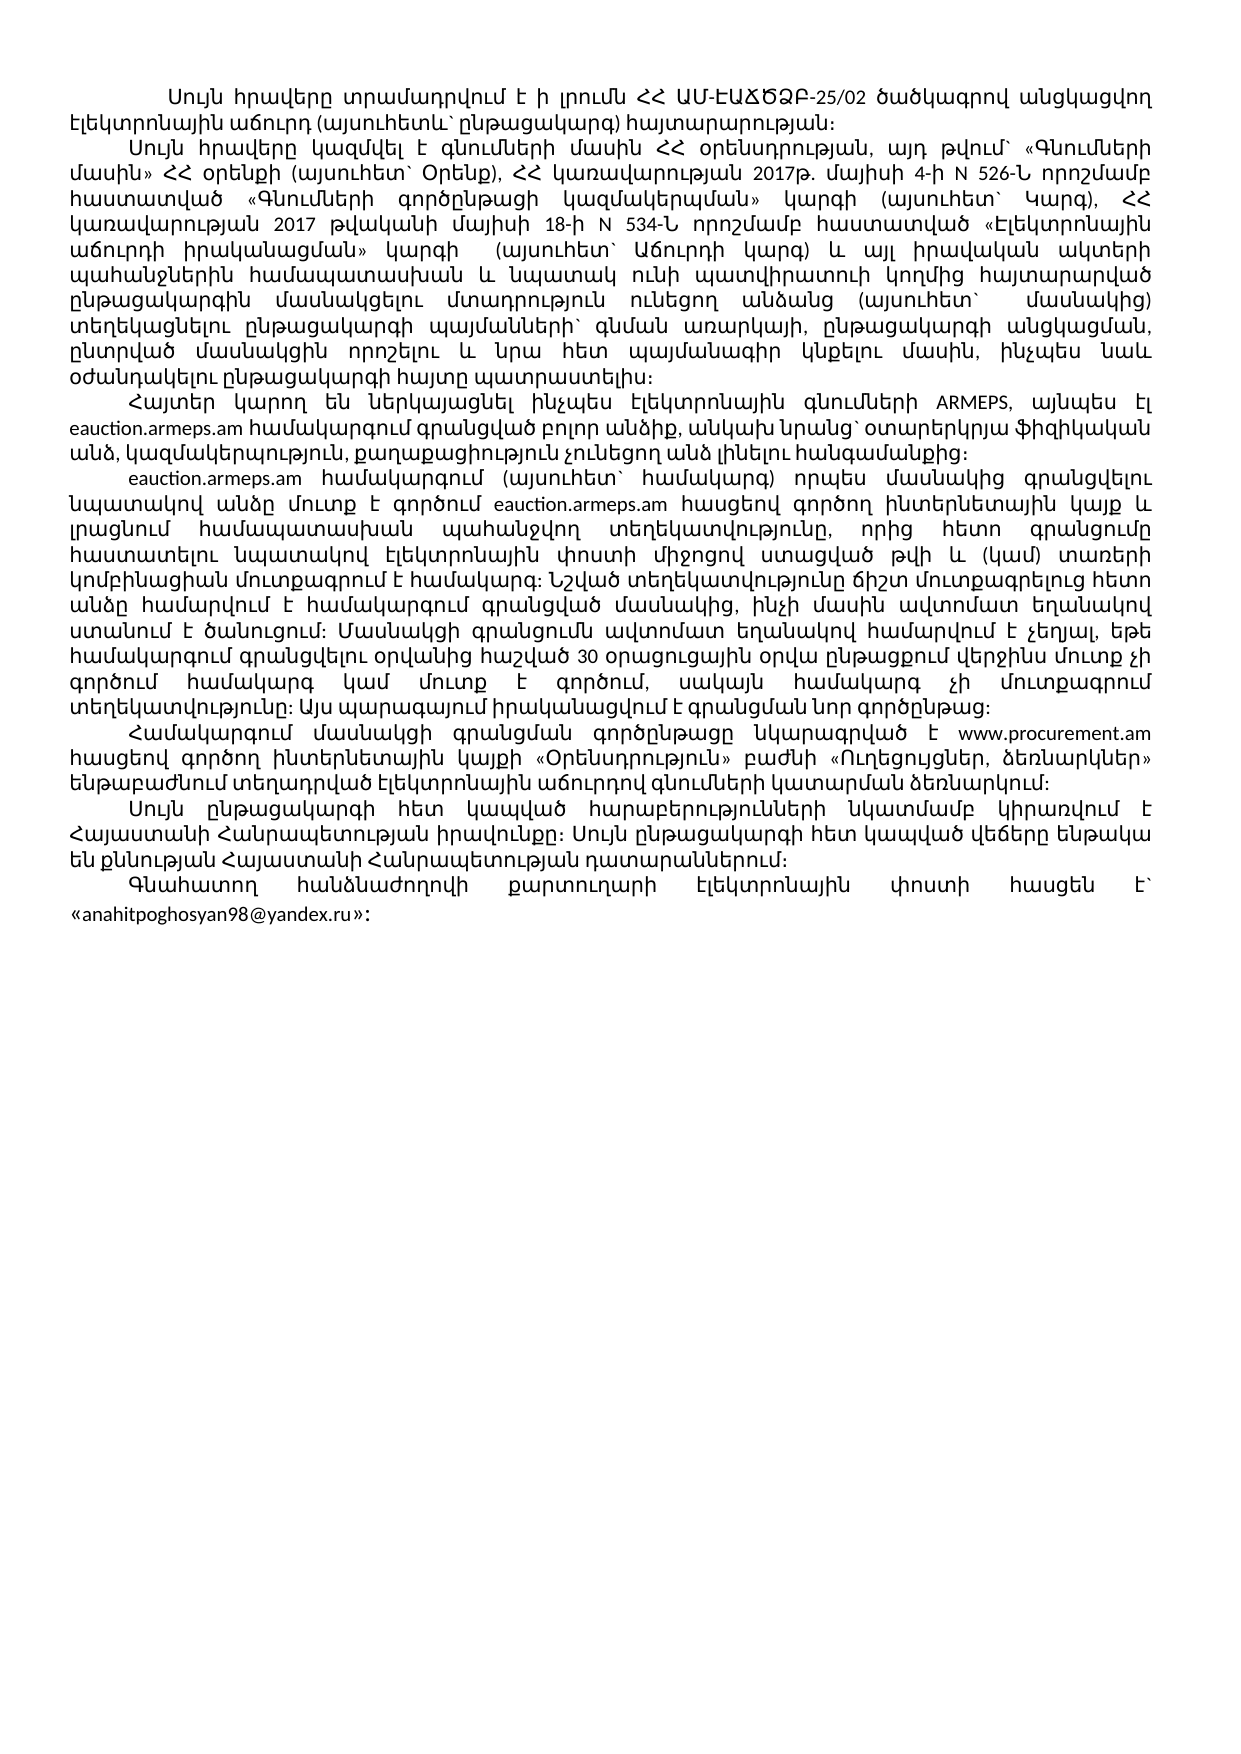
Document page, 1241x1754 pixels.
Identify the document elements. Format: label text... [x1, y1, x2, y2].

text eauction.armeps.am համակարգում (այսուհետ` համակարգ) որպես մասնակից գրանցվելու նպատակով անձը մուտք է գործում eauction.armeps.am հասցեով գործող ինտերնետային կայք և լրացնում համապատասխան պահանջվող տեղեկատվությունը, որից հետո գրանցումը հաստատելու նպատակով էլեկտրոնային փոստի միջոցով ստացված թվի և (կամ) տառերի կոմբինացիան մուտքագրում է համակարգ: Նշված տեղեկատվությունը ճիշտ մուտքագրելուց հետո անձը համարվում է համակարգում գրանցված մասնակից, ինչի մասին ավտոմատ եղանակով ստանում է ծանուցում: Մասնակցի գրանցումն ավտոմատ եղանակով համարվում է չեղյալ, եթե համակարգում գրանցվելու օրվանից հաշված 30 օրացուցային օրվա ընթացքում վերջինս մուտք չի գործում համակարգ կամ մուտք է գործում, սակայն համակարգ չի մուտքագրում տեղեկատվությունը: Այս պարագայում իրականացվում է գրանցման նոր գործընթաց: [69, 466, 1152, 720]
text Համակարգում մասնակցի գրանցման գործընթացը նկարագրված է www.procurement.am հասցեով գործող ինտերնետային կայքի «Օրենսդրություն» բաժնի «Ուղեցույցներ, ձեռնարկներ» ենթաբաժնում տեղադրված էլեկտրոնային աճուրդով գնումների կատարման ձեռնարկում: [69, 720, 1152, 796]
text Հայտեր կարող են ներկայացնել ինչպես էլեկտրոնային գնումների ARMEPS, այնպես էլ eauction.armeps.am համակարգում գրանցված բոլոր անձիք, անկախ նրանց` օտարերկրյա ֆիզիկական անձ, կազմակերպություն, քաղաքացիություն չունեցող անձ լինելու հանգամանքից։ [69, 389, 1152, 466]
text Սույն հրավերը տրամադրվում է ի լրումն ՀՀ ԱՄ-ԷԱՃԾՁԲ-25/02 ծածկագրով անցկացվող էլեկտրոնային աճուրդ (այսուհետև` ընթացակարգ) հայտարարության։ [69, 84, 1152, 135]
text Սույն հրավերը կազմվել է գնումների մասին ՀՀ օրենսդրության, այդ թվում` «Գնումների մասին» ՀՀ օրենքի (այսուհետ` Օրենք), ՀՀ կառավարության 2017թ. մայիսի 4-ի N 526-Ն որոշմամբ հաստատված «Գնումների գործընթացի կազմակերպման» կարգի (այսուհետ` Կարգ), ՀՀ կառավարության 2017 թվականի մայիսի 18-ի N 534-Ն որոշմամբ հաստատված «Էլեկտրոնային աճուրդի իրականացման» կարգի (այսուհետ` Աճուրդի կարգ) և այլ իրավական ակտերի պահանջներին համապատասխան և նպատակ ունի պատվիրատուի կողմից հայտարարված ընթացակարգին մասնակցելու մտադրություն ունեցող անձանց (այսուհետ` մասնակից) տեղեկացնելու ընթացակարգի պայմանների` գնման առարկայի, ընթացակարգի անցկացման, ընտրված մասնակցին որոշելու և նրա հետ պայմանագիր կնքելու մասին, ինչպես նաև օժանդակելու ընթացակարգի հայտը պատրաստելիս։ [69, 135, 1152, 389]
text Սույն ընթացակարգի հետ կապված հարաբերությունների նկատմամբ կիրառվում է Հայաստանի Հանրապետության իրավունքը։ Սույն ընթացակարգի հետ կապված վեճերը ենթակա են քննության Հայաստանի Հանրապետության դատարաններում։ [69, 796, 1152, 872]
text Գնահատող հանձնաժողովի քարտուղարի էլեկտրոնային փոստի հասցեն է` «anahitpoghosyan98@yandex.ru»: [69, 872, 1152, 928]
